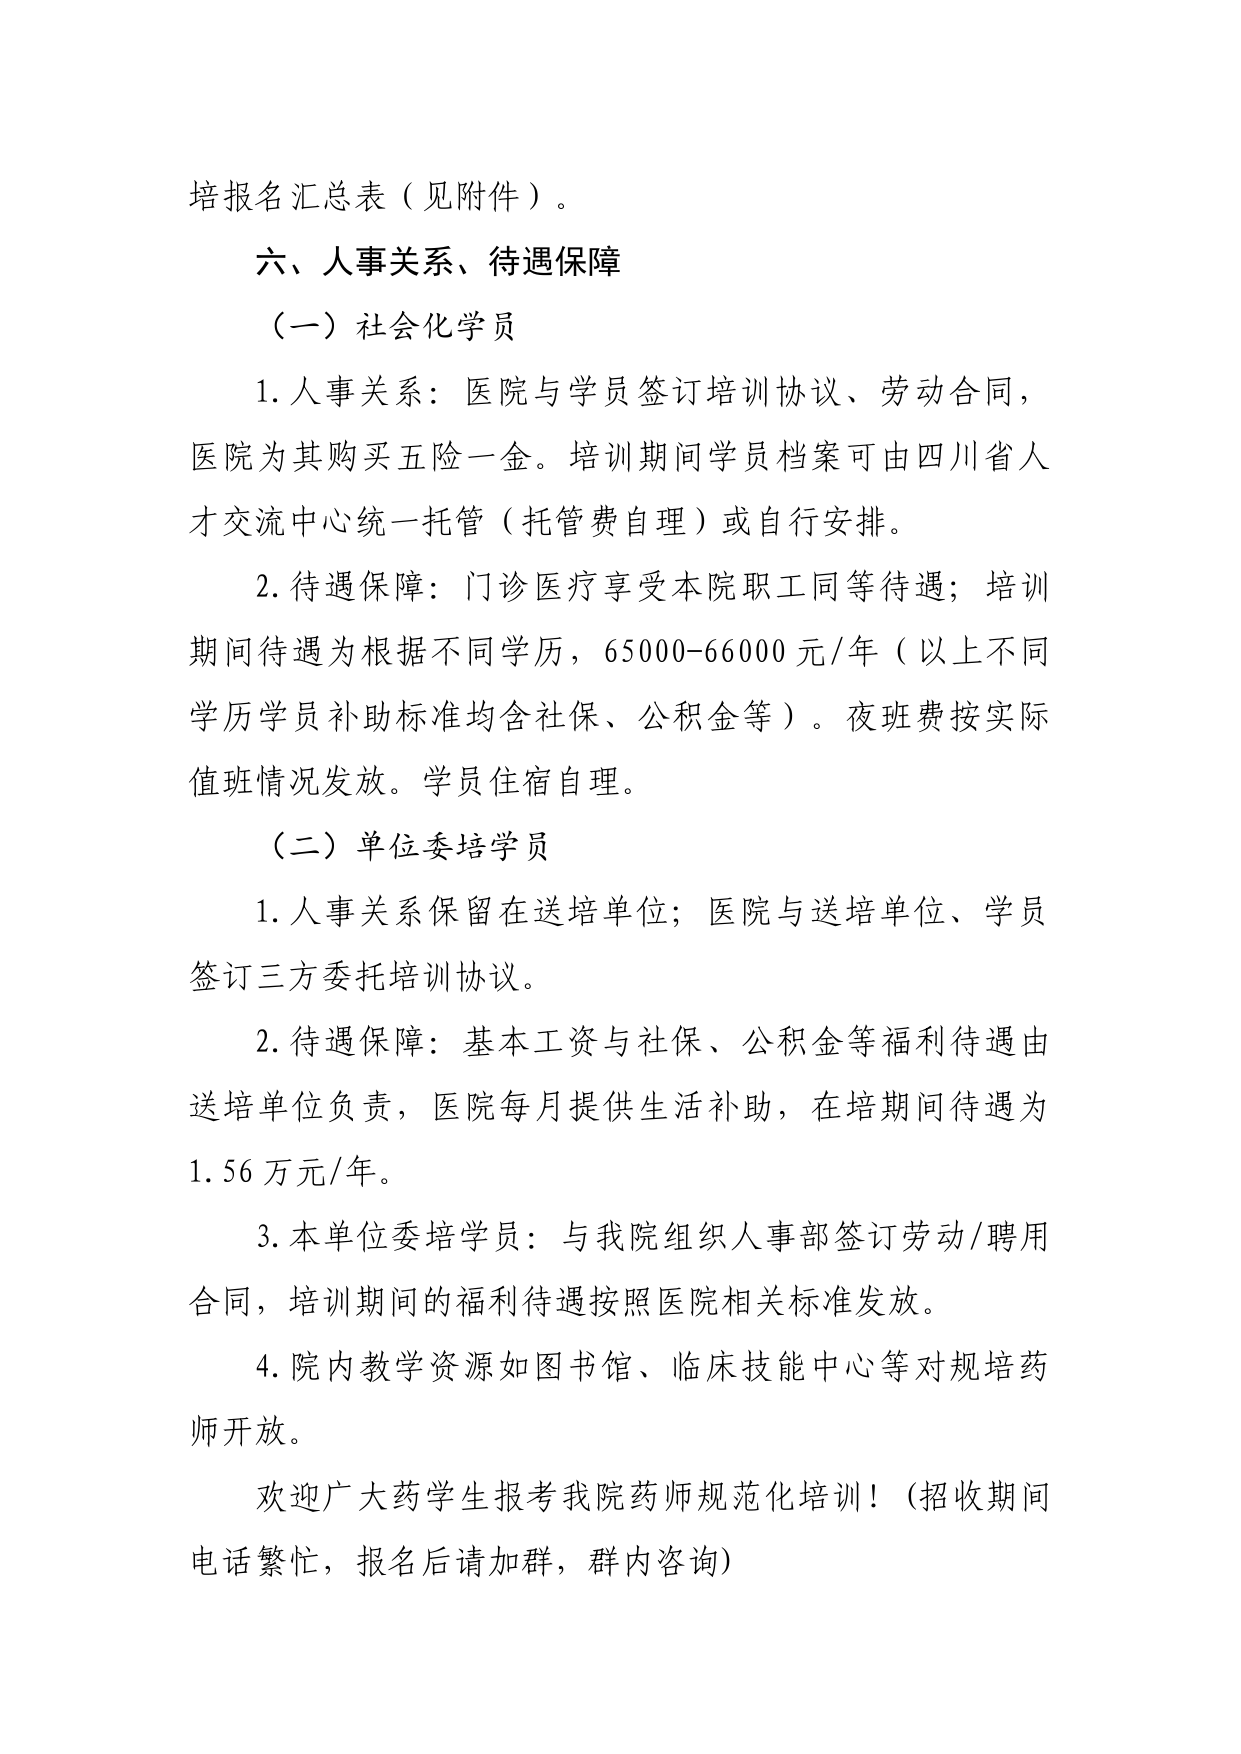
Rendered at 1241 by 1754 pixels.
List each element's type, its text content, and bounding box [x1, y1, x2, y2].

text 欢迎广大药学生报考我院药师规范化培训！(招收期间电话繁忙，报名后请加群，群内咨询) [187, 1462, 1053, 1592]
text 六、人事关系、待遇保障 [187, 227, 1053, 292]
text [187, 162, 1053, 227]
text 2.待遇保障：基本工资与社保、公积金等福利待遇由送培单位负责，医院每月提供生活补助，在培期间待遇为1.56万元/年。 [187, 1007, 1053, 1202]
text （二）单位委培学员 [187, 812, 1053, 877]
text 2.待遇保障：门诊医疗享受本院职工同等待遇；培训期间待遇为根据不同学历，65000-66000元/年（以上不同学历学员补助标准均含社保、公积金等）。夜班费按实际值班情况发放。学员住宿自理。 [187, 552, 1053, 812]
text 1.人事关系保留在送培单位；医院与送培单位、学员签订三方委托培训协议。 [187, 877, 1053, 1007]
text 1.人事关系：医院与学员签订培训协议、劳动合同，医院为其购买五险一金。培训期间学员档案可由四川省人才交流中心统一托管（托管费自理）或自行安排。 [187, 357, 1053, 552]
text 4.院内教学资源如图书馆、临床技能中心等对规培药师开放。 [187, 1332, 1053, 1462]
text 3.本单位委培学员：与我院组织人事部签订劳动/聘用合同，培训期间的福利待遇按照医院相关标准发放。 [187, 1202, 1053, 1332]
text （一）社会化学员 [187, 292, 1053, 357]
